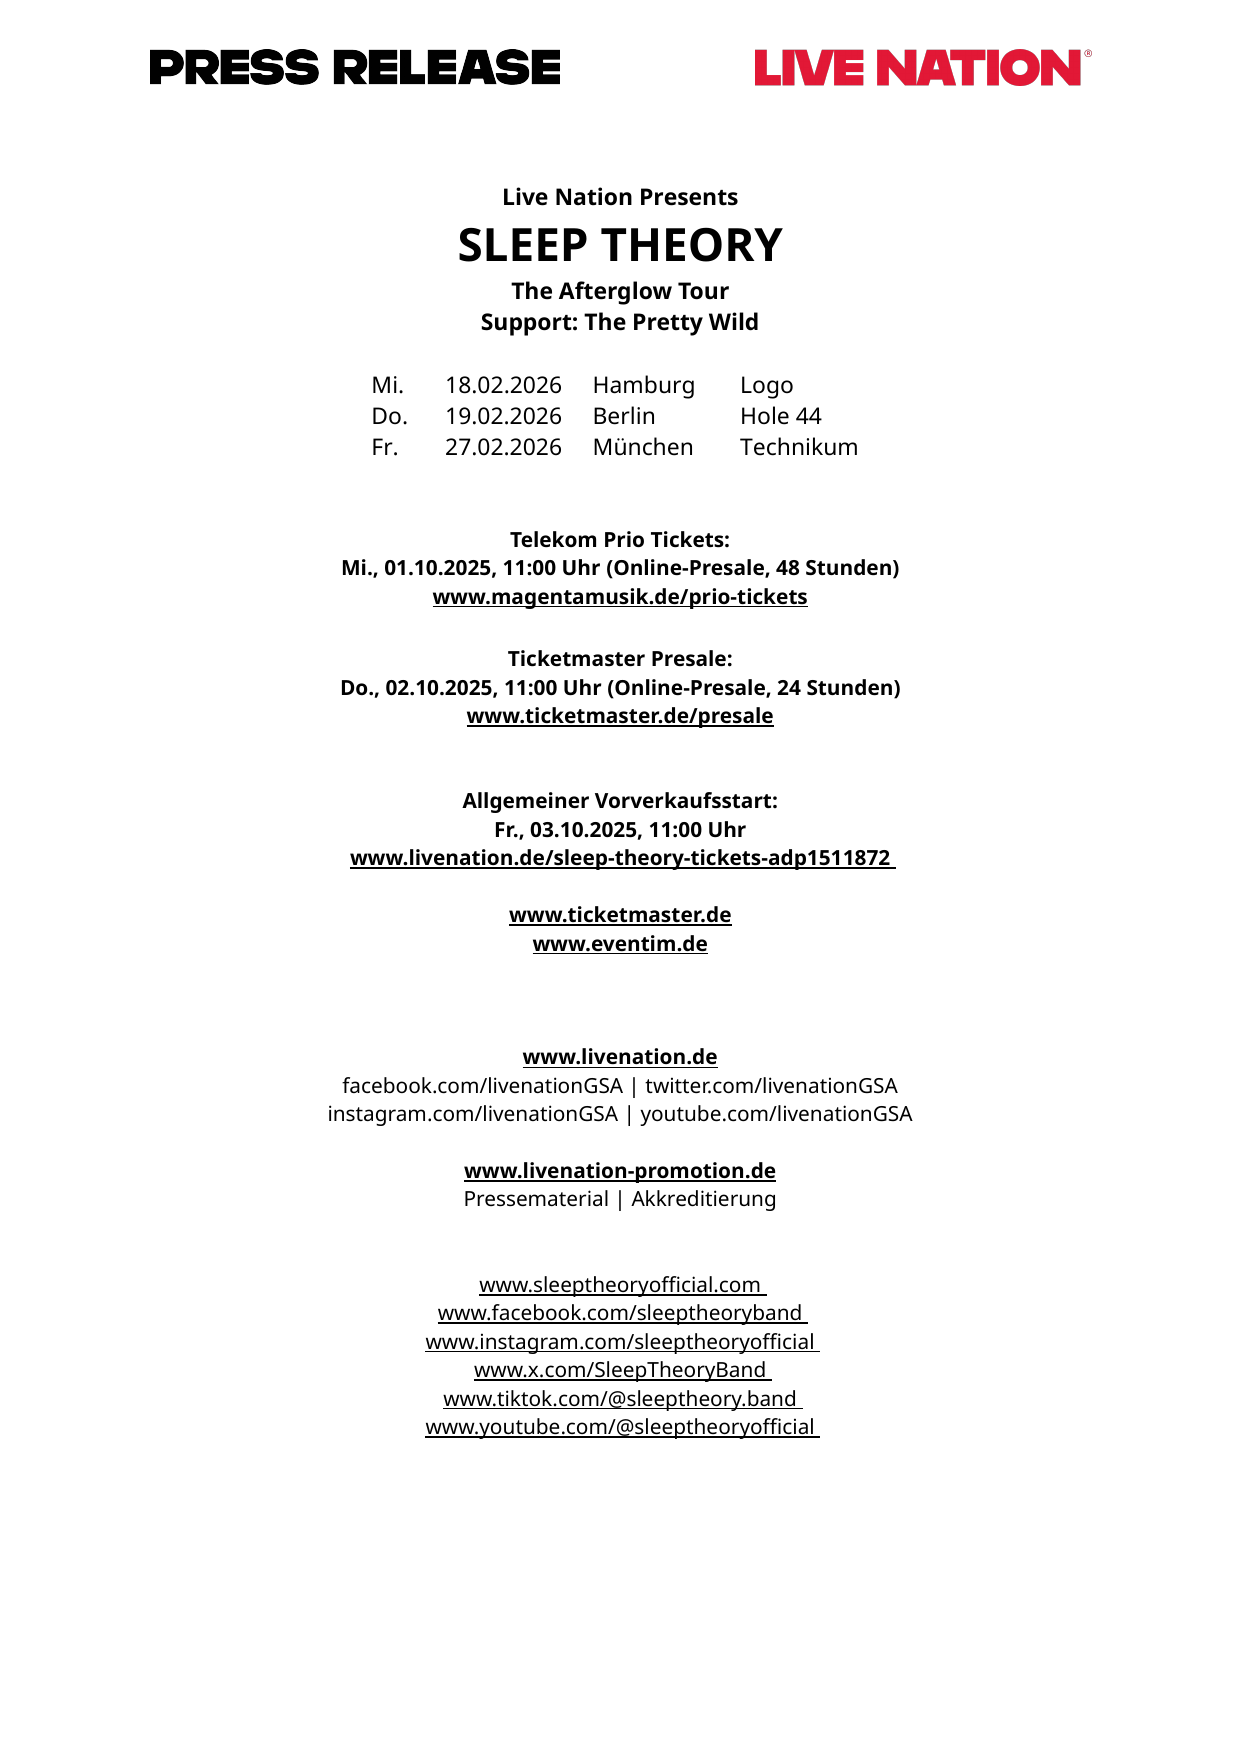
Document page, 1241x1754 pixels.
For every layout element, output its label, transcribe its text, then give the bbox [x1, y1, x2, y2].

text instagram.com/livenationGSA | youtube.com/livenationGSA [150, 1099, 1090, 1128]
text Pressematerial | Akkreditierung [150, 1184, 1090, 1213]
text The Afterglow Tour [150, 275, 1090, 306]
text Mi. 18.02.2026 Hamburg Logo [297, 369, 1090, 400]
text www.livenation-promotion.de [150, 1156, 1090, 1184]
text www.livenation.de/sleep-theory-tickets-adp1511872 [150, 843, 1090, 872]
text www.x.com/SleepTheoryBand [150, 1355, 1090, 1384]
text Fr. 27.02.2026 München Technikum [297, 431, 1090, 462]
text www.tiktok.com/@sleeptheory.band [150, 1384, 1090, 1412]
subtitle Allgemeiner Vorverkaufsstart: [150, 786, 1090, 815]
text Fr., 03.10.2025, 11:00 Uhr [150, 815, 1090, 843]
text www.livenation.de facebook.com/livenationGSA | twitter.com/livenationGSA [150, 1042, 1090, 1099]
text Support: The Pretty Wild [150, 306, 1090, 337]
text www.instagram.com/sleeptheoryofficial [150, 1327, 1090, 1355]
subtitle Telekom Prio Tickets: [150, 525, 1090, 553]
text Do. 19.02.2026 Berlin Hole 44 [297, 400, 1090, 431]
picture [150, 49, 560, 85]
text Ticketmaster Presale: [150, 644, 1090, 673]
text Mi., 01.10.2025, 11:00 Uhr (Online-Presale, 48 Stunden) www.magentamusik.de/prio-tickets [150, 553, 1090, 610]
text www.sleeptheoryofficial.com [150, 1270, 1090, 1298]
text www.ticketmaster.de www.eventim.de [150, 900, 1090, 957]
subtitle www.ticketmaster.de/presale [150, 701, 1090, 729]
picture [755, 49, 1092, 86]
text Do., 02.10.2025, 11:00 Uhr (Online-Presale, 24 Stunden) [150, 673, 1090, 701]
text www.facebook.com/sleeptheoryband [150, 1298, 1090, 1327]
text Live Nation Presents [150, 181, 1090, 212]
text www.youtube.com/@sleeptheoryofficial [150, 1412, 1090, 1441]
text SLEEP THEORY [150, 212, 1090, 275]
